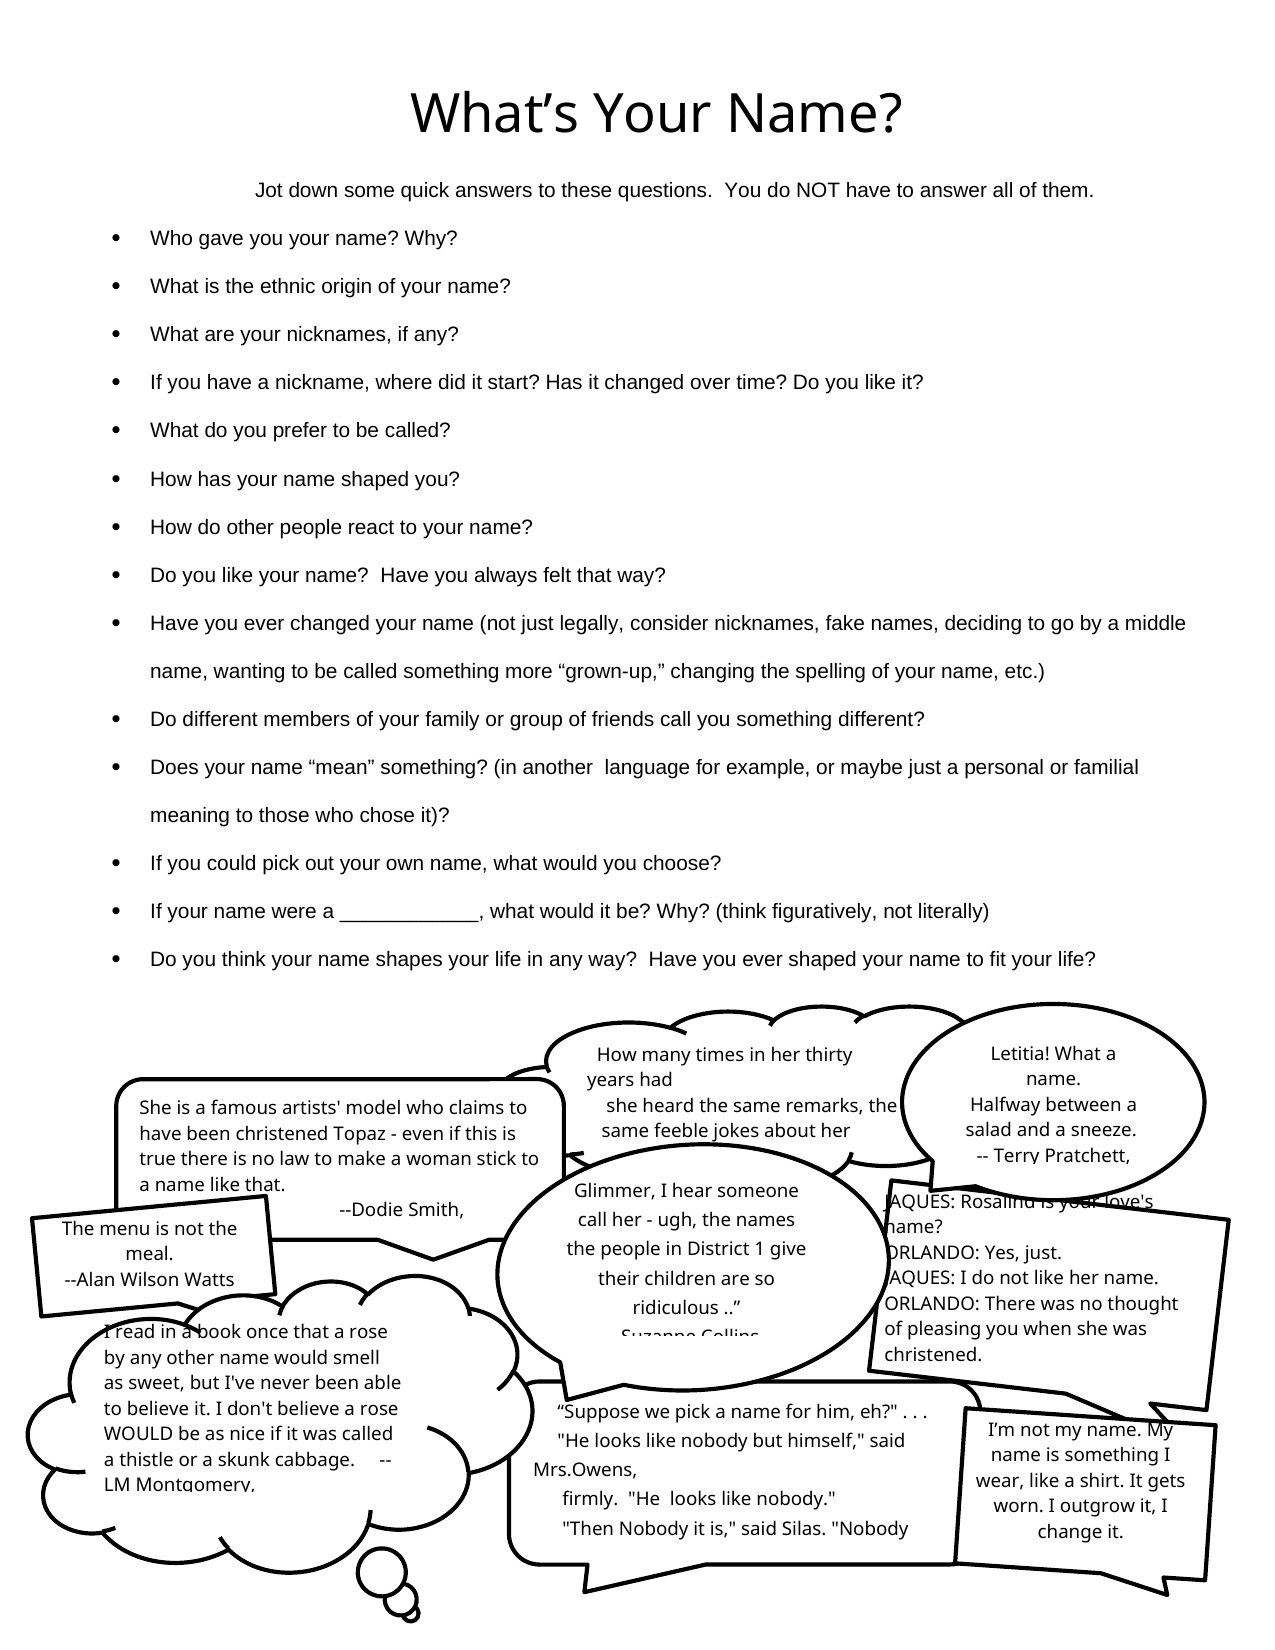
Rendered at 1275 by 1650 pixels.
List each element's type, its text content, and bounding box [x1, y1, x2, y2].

list Jot down some quick answers to these questions. You do NOT have to answer all of them. [150, 178, 1200, 202]
list If you could pick out your own name, what would you choose? [112, 851, 1200, 875]
list If your name were a ____________, what would it be? Why? (think figuratively, not literally) [112, 899, 1200, 923]
list Do different members of your family or group of friends call you something different? [112, 707, 1200, 731]
list Have you ever changed your name (not just legally, consider nicknames, fake names, deciding to go by a middle name, wanting to be called something more “grown-up,” changing the spelling of your name, etc.) [112, 611, 1200, 683]
list Who gave you your name? Why? [112, 226, 1200, 250]
list How do other people react to your name? [112, 514, 1200, 539]
list Do you think your name shapes your life in any way? Have you ever shaped your name to fit your life? [112, 947, 1200, 971]
list How has your name shaped you? [112, 466, 1200, 491]
list Does your name “mean” something? (in another language for example, or maybe just a personal or familial meaning to those who chose it)? [112, 755, 1200, 827]
text What’s Your Name? [112, 75, 1200, 149]
list Do you like your name? Have you always felt that way? [112, 563, 1200, 587]
list If you have a nickname, where did it start? Has it changed over time? Do you like it? [112, 370, 1200, 394]
list What are your nicknames, if any? [112, 322, 1200, 346]
list What is the ethnic origin of your name? [112, 274, 1200, 298]
list What do you prefer to be called? [112, 418, 1200, 442]
